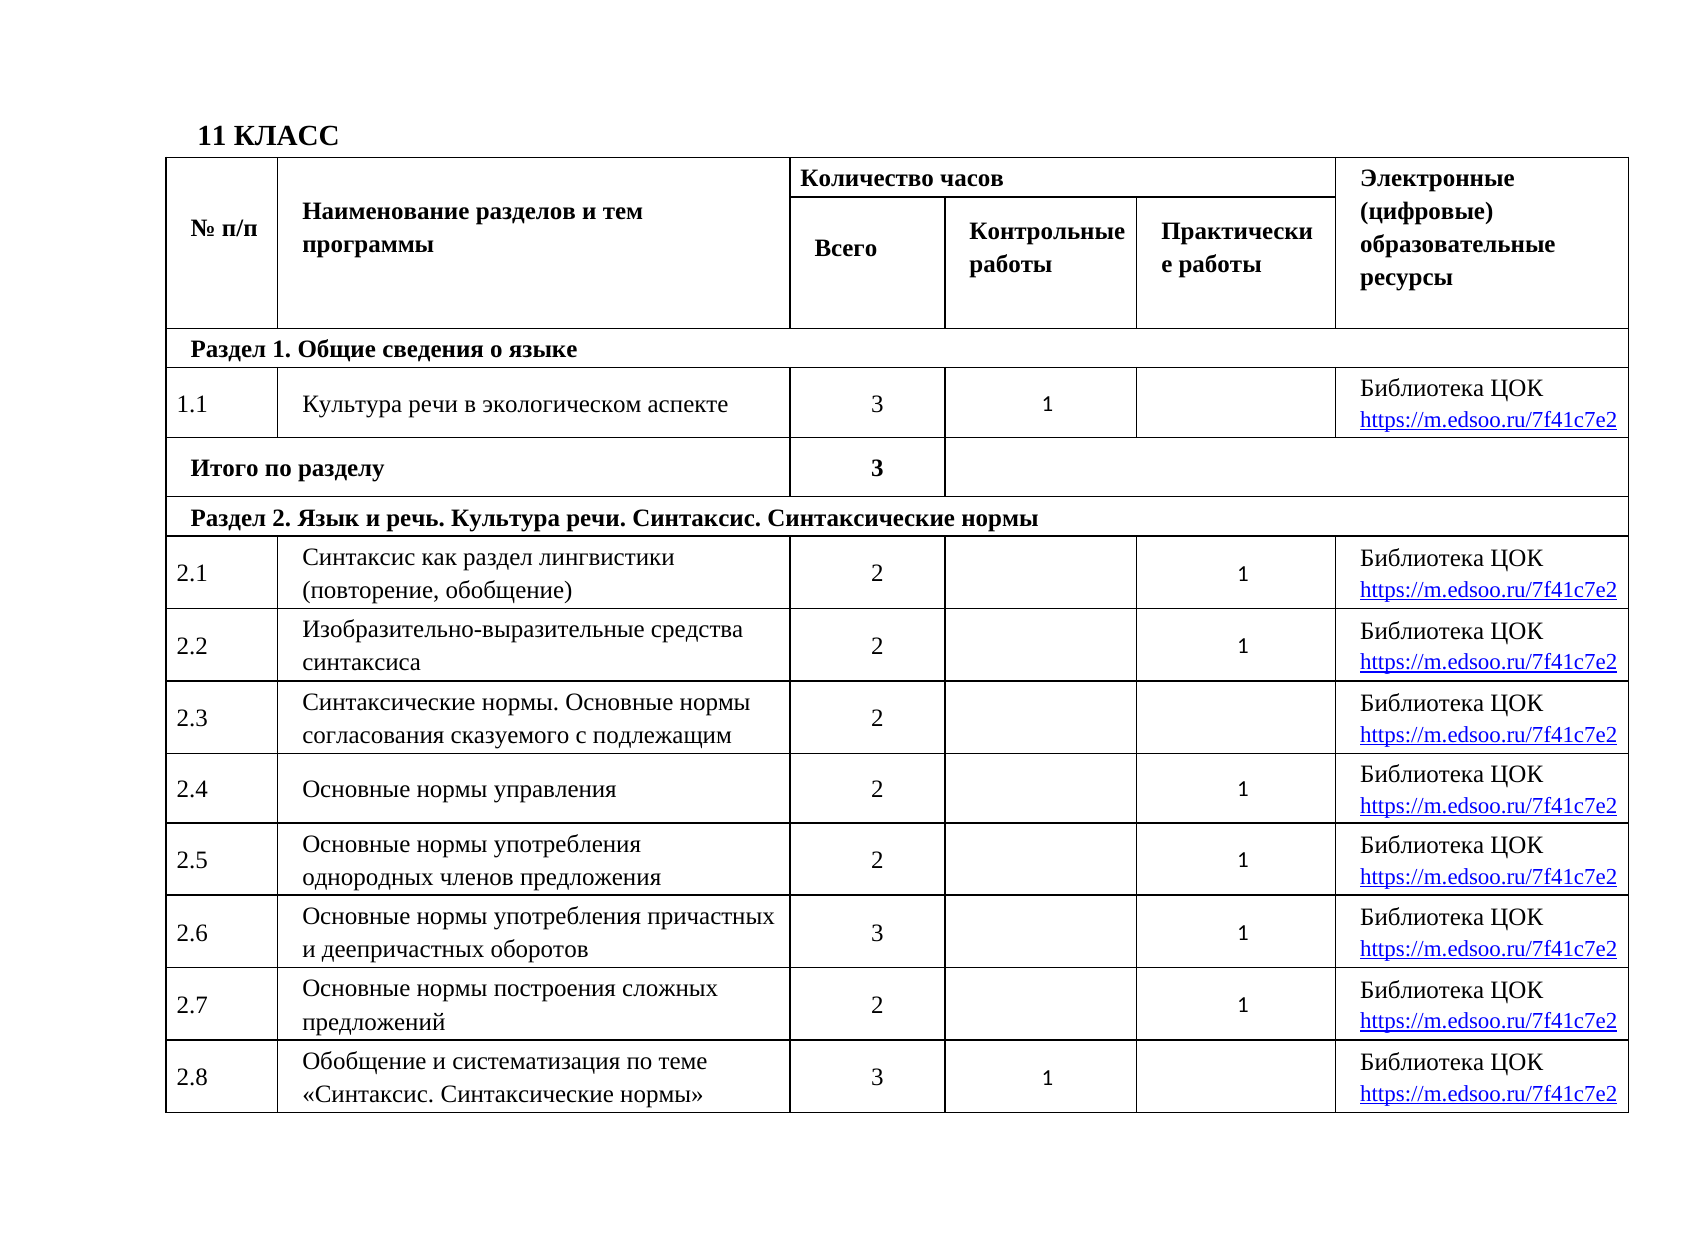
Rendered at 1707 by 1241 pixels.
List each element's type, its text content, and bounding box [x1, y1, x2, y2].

table_cell Основные нормы употребления причастных и деепричастных оборотов [278, 896, 789, 967]
table_cell [1137, 682, 1335, 752]
table_cell [1137, 1041, 1335, 1112]
table_cell Основные нормы употребления однородных членов предложения [278, 824, 789, 894]
table_cell [946, 682, 1136, 752]
table_header № п/п [167, 158, 277, 327]
table_cell 1 [1137, 896, 1335, 967]
table_cell 2 [791, 537, 944, 608]
table_cell [946, 824, 1136, 894]
table_cell Библиотека ЦОК https://m.edsoo.ru/7f41c7e2 [1336, 682, 1628, 752]
text 11 КЛАСС [190, 118, 1618, 152]
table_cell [1336, 968, 1628, 1039]
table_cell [1336, 1041, 1628, 1112]
table_cell Изобразительно-выразительные средства синтаксиса [278, 609, 789, 680]
table_cell Культура речи в экологическом аспекте [278, 368, 789, 436]
table_cell Раздел 1. Общие сведения о языке [167, 329, 1628, 367]
table_cell Библиотека ЦОК https://m.edsoo.ru/7f41c7e2 [1336, 754, 1628, 822]
table_cell 1 [1137, 537, 1335, 608]
table_cell Основные нормы построения сложных предложений [278, 968, 789, 1039]
table_cell 2 [791, 824, 944, 894]
table_cell Практические работы [1137, 198, 1335, 327]
table_cell 2.5 [167, 824, 277, 894]
table_cell Всего [791, 198, 944, 327]
table_cell Библиотека ЦОК https://m.edsoo.ru/7f41c7e2 [1336, 537, 1628, 608]
table_cell Раздел 2. Язык и речь. Культура речи. Синтаксис. Синтаксические нормы [167, 497, 1628, 535]
table_cell 2.6 [167, 896, 277, 967]
table_cell [946, 968, 1136, 1039]
table_cell Библиотека ЦОК https://m.edsoo.ru/7f41c7e2 [1336, 609, 1628, 680]
table_cell [946, 438, 1628, 496]
table_cell Библиотека ЦОК https://m.edsoo.ru/7f41c7e2 [1336, 824, 1628, 894]
table_cell 1 [1137, 824, 1335, 894]
table_cell [946, 537, 1136, 608]
table_cell 1.1 [167, 368, 277, 436]
table_cell [946, 896, 1136, 967]
table_cell 1 [1137, 609, 1335, 680]
table_cell [946, 754, 1136, 822]
table_cell 2.7 [167, 968, 277, 1039]
table_cell 2.8 [167, 1041, 277, 1112]
table_cell 3 [791, 368, 944, 436]
table_cell 2 [791, 968, 944, 1039]
table_cell 1 [946, 1041, 1136, 1112]
table_header Электронные (цифровые) образовательные ресурсы [1336, 158, 1628, 327]
table_cell 2 [791, 682, 944, 752]
table_cell 2.3 [167, 682, 277, 752]
table_header Количество часов [791, 158, 1335, 196]
table_cell Контрольные работы [946, 198, 1136, 327]
table_cell 1 [946, 368, 1136, 436]
table_cell Обобщение и систематизация по теме «Синтаксис. Синтаксические нормы» [278, 1041, 789, 1112]
table_cell 1 [1137, 968, 1335, 1039]
table_cell 2 [791, 609, 944, 680]
table_cell [946, 609, 1136, 680]
table_header Наименование разделов и тем программы [278, 158, 789, 327]
table_cell Синтаксические нормы. Основные нормы согласования сказуемого с подлежащим [278, 682, 789, 752]
table_cell 1 [1137, 754, 1335, 822]
table_cell 3 [791, 1041, 944, 1112]
table_cell 2 [791, 754, 944, 822]
table_cell 3 [791, 438, 944, 496]
table_cell 2.1 [167, 537, 277, 608]
table_cell Библиотека ЦОК https://m.edsoo.ru/7f41c7e2 [1336, 896, 1628, 967]
table_cell Итого по разделу [167, 438, 789, 496]
table_cell 2.4 [167, 754, 277, 822]
table_cell Основные нормы управления [278, 754, 789, 822]
table_cell Синтаксис как раздел лингвистики (повторение, обобщение) [278, 537, 789, 608]
table_cell [1137, 368, 1335, 436]
table_cell Библиотека ЦОК https://m.edsoo.ru/7f41c7e2 [1336, 368, 1628, 436]
table_cell 2.2 [167, 609, 277, 680]
table_cell 3 [791, 896, 944, 967]
